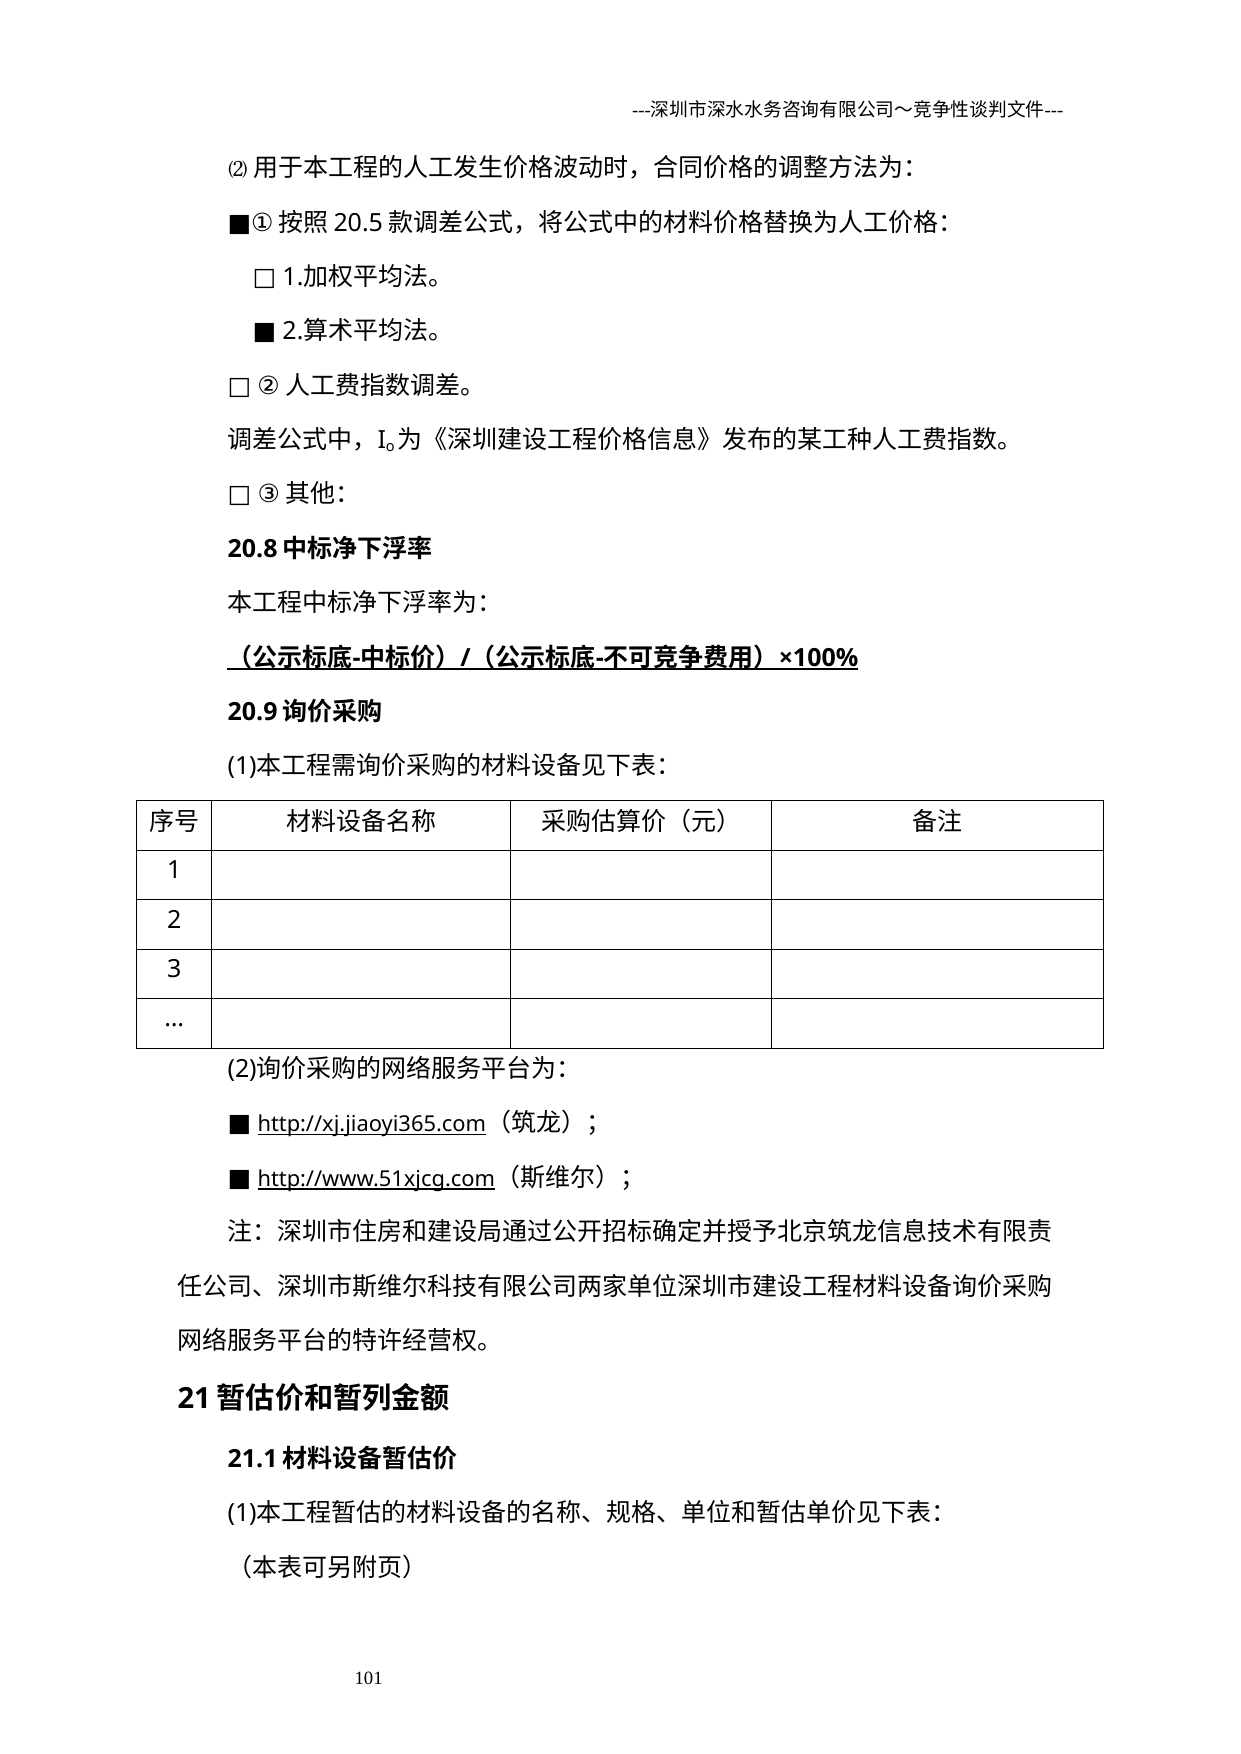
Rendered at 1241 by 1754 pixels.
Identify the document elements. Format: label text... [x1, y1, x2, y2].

text 调差公式中，Io为《深圳建设工程价格信息》发布的某工种人工费指数。 [177, 419, 1063, 456]
table_header 采购估算价（元） [511, 801, 771, 850]
table_header 材料设备名称 [212, 801, 510, 850]
text ■ http://xj.jiaoyi365.com（筑龙）； [177, 1103, 1063, 1139]
table_cell [511, 999, 771, 1047]
table_header 备注 [772, 801, 1103, 850]
text （公示标底-中标价）/（公示标底-不可竞争费用）×100% [177, 637, 1063, 673]
text 21.1材料设备暂估价 [177, 1438, 1063, 1474]
text (1)本工程暂估的材料设备的名称、规格、单位和暂估单价见下表： [177, 1493, 1063, 1529]
text ■ http://www.51xjcg.com（斯维尔）； [177, 1157, 1063, 1193]
table_cell 2 [137, 900, 211, 949]
text □ ③其他： [177, 474, 1063, 510]
table_cell [772, 950, 1103, 998]
table_cell [212, 999, 510, 1047]
text □ 1.加权平均法。 [177, 256, 1063, 293]
table_cell [212, 851, 510, 899]
table_cell [511, 950, 771, 998]
text 注：深圳市住房和建设局通过公开招标确定并授予北京筑龙信息技术有限责任公司、深圳市斯维尔科技有限公司两家单位深圳市建设工程材料设备询价采购网络服务平台的特许经营权。 [177, 1212, 1063, 1357]
text □ ②人工费指数调差。 [177, 365, 1063, 401]
text ■ 2.算术平均法。 [177, 311, 1063, 347]
text 21暂估价和暂列金额 [177, 1375, 1063, 1417]
table_cell [511, 900, 771, 949]
text 本工程中标净下浮率为： [177, 583, 1063, 619]
table_header 序号 [137, 801, 211, 850]
text 20.8中标净下浮率 [177, 528, 1063, 564]
table_cell [772, 851, 1103, 899]
text (2)询价采购的网络服务平台为： [177, 1049, 1063, 1085]
table_cell [212, 950, 510, 998]
text (1)本工程需询价采购的材料设备见下表： [177, 746, 1063, 782]
table_cell 3 [137, 950, 211, 998]
table_cell [772, 999, 1103, 1047]
table_cell 1 [137, 851, 211, 899]
text ■①按照20.5款调差公式，将公式中的材料价格替换为人工价格： [177, 202, 1063, 238]
text （本表可另附页） [177, 1547, 1063, 1583]
table_cell … [137, 999, 211, 1047]
table_cell [511, 851, 771, 899]
text ⑵用于本工程的人工发生价格波动时，合同价格的调整方法为： [177, 148, 1063, 184]
table_cell [772, 900, 1103, 949]
text 20.9询价采购 [177, 691, 1063, 728]
table_cell [212, 900, 510, 949]
